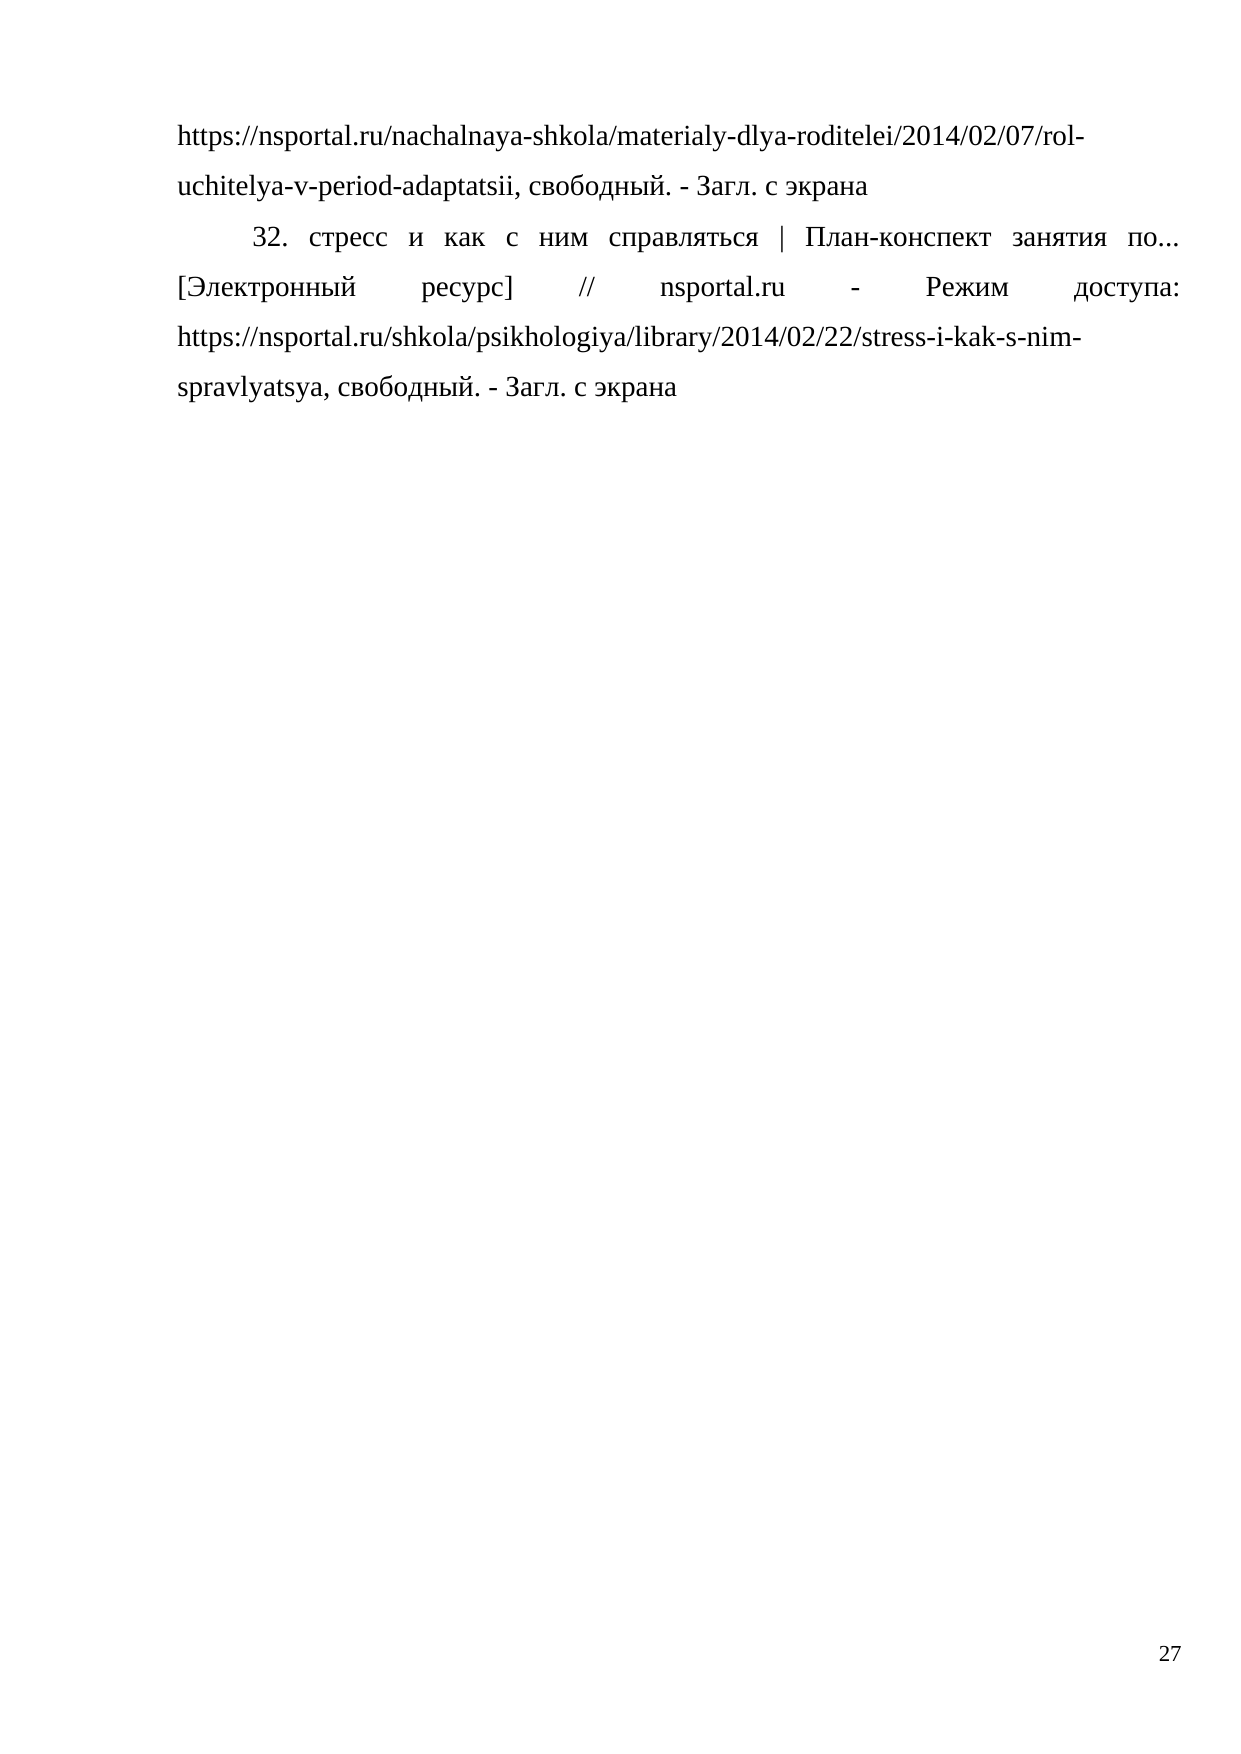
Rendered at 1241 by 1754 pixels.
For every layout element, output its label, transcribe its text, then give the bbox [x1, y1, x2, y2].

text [177, 118, 1181, 202]
text 32. стресс и как с ним справляться | План-конспект занятия по... [Электронный ресурс] // nsportal.ru - Режим доступа: https://nsportal.ru/shkola/psikhologiya/library/2014/02/22/stress-i-kak-s-nim-spravlyatsya, свободный. - Загл. с экрана [177, 219, 1181, 403]
